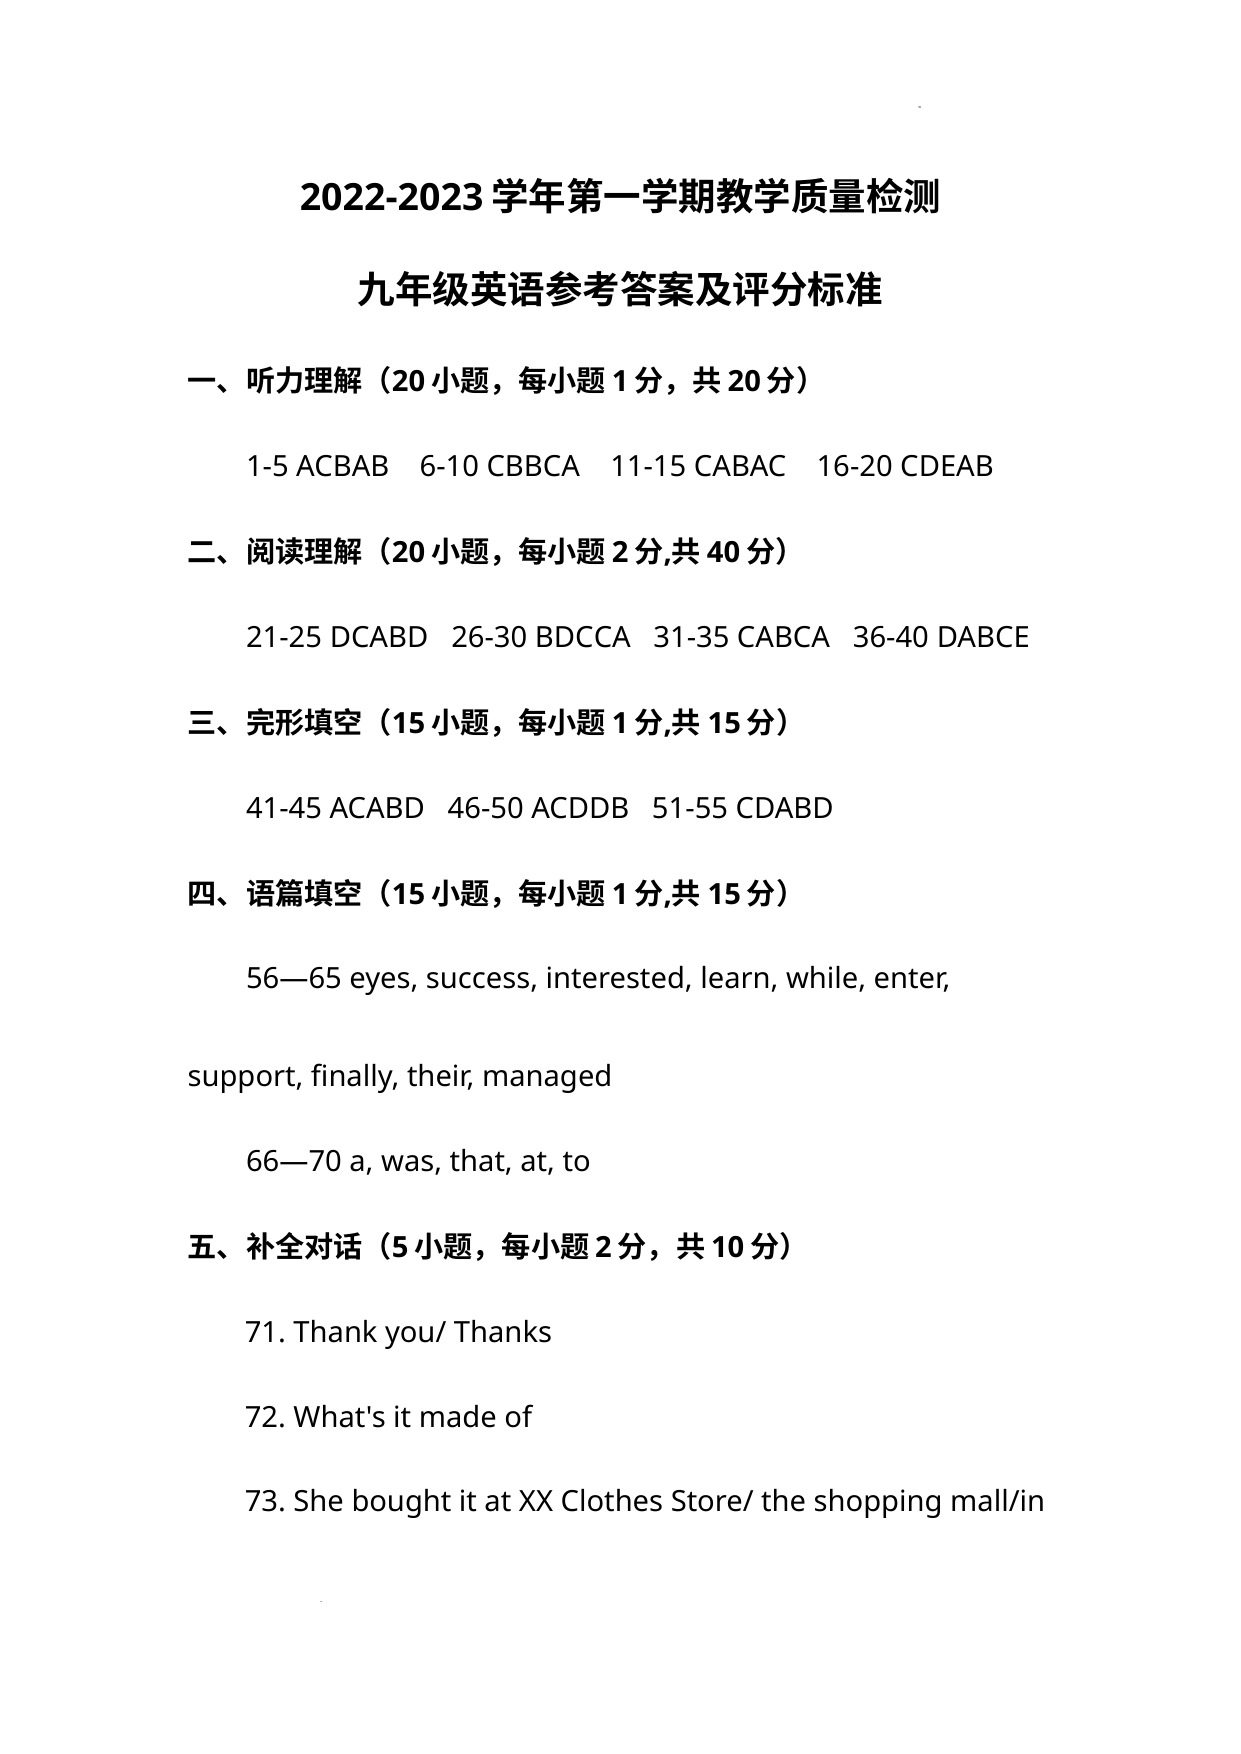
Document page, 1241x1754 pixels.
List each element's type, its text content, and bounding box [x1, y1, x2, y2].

text 一、听力理解（20小题，每小题1分，共20分） [187, 346, 1053, 411]
text 41-45 ACABD 46-50 ACDDB 51-55 CDABD [187, 774, 1053, 839]
text 三、完形填空（15小题，每小题1分,共 15分） [187, 688, 1053, 753]
text 56—65 eyes, success, interested, learn, while, enter, support, finally, their, managed [187, 945, 1053, 1108]
text 71. Thank you/ Thanks [187, 1298, 1053, 1363]
text 四、语篇填空（15小题，每小题1分,共 15分） [187, 859, 1053, 924]
text 21-25 DCABD 26-30 BDCCA 31-35 CABCA 36-40 DABCE [187, 603, 1053, 668]
text 五、补全对话（5小题，每小题2分，共10分） [187, 1212, 1053, 1277]
text 66—70 a, was, that, at, to [187, 1127, 1053, 1192]
text 2022-2023学年第一学期教学质量检测 [187, 162, 1053, 227]
text 二、阅读理解（20小题，每小题2分,共40分） [187, 517, 1053, 582]
text 1-5 ACBAB 6-10 CBBCA 11-15 CABAC 16-20 CDEAB [187, 432, 1053, 497]
text 72. What's it made of [187, 1383, 1053, 1448]
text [187, 1468, 1053, 1533]
text 九年级英语参考答案及评分标准 [187, 254, 1053, 319]
